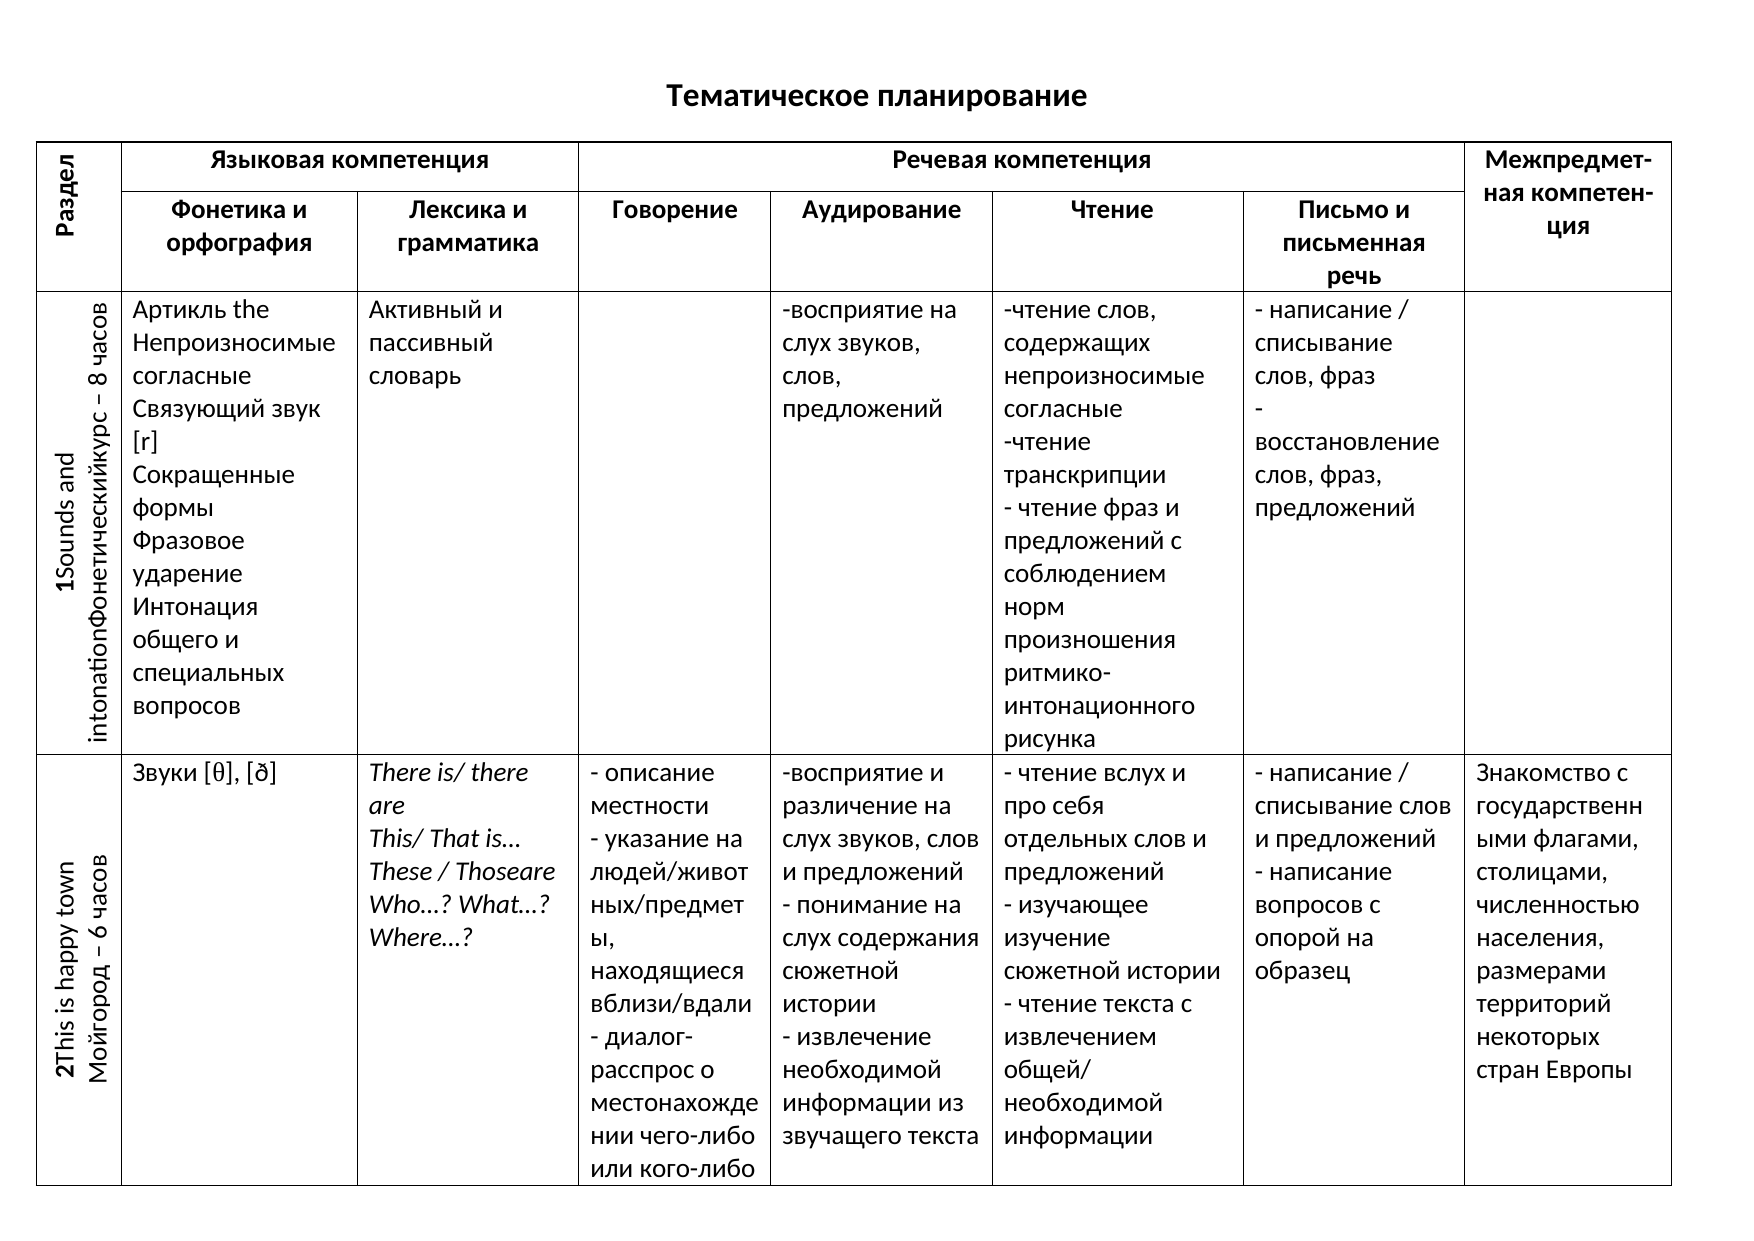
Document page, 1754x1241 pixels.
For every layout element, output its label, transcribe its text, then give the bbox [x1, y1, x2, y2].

table_cell - описание местности - указание на людей/животных/предметы, находящиеся вблизи/вдали - диалог-расспрос о местонахождении чего-либо или кого-либо [579, 755, 770, 1184]
table_cell [1465, 292, 1671, 754]
table_cell - чтение вслух и про себя отдельных слов и предложений - изучающее изучение сюжетной истории - чтение текста с извлечением общей/ необходимой информации [993, 755, 1243, 1184]
table_cell Лексика и грамматика [358, 192, 578, 291]
table_cell - написание / списывание слов и предложений - написание вопросов с опорой на образец [1244, 755, 1464, 1184]
table_cell Активный и пассивный словарь [358, 292, 578, 754]
table_cell -восприятие на слух звуков, слов, предложений [771, 292, 992, 754]
table_header Языковая компетенция [122, 143, 578, 191]
text Тематическое планирование [47, 74, 1707, 114]
table_cell Фонетика и орфография [122, 192, 357, 291]
table_cell 2This is happy town Мойгород – 6 часов [37, 755, 121, 1184]
table_header Речевая компетенция [579, 143, 1464, 191]
table_cell - написание / списывание слов, фраз - восстановление слов, фраз, предложений [1244, 292, 1464, 754]
table_cell -восприятие и различение на слух звуков, слов и предложений - понимание на слух содержания сюжетной истории - извлечение необходимой информации из звучащего текста [771, 755, 992, 1184]
table_cell Чтение [993, 192, 1243, 291]
table_cell Говорение [579, 192, 770, 291]
table_cell Звуки [θ], [ð] [122, 755, 357, 1184]
table_cell [579, 292, 770, 754]
table_cell There is/ there are This/ That is… These / Thoseare Who…? What…? Where…? [358, 755, 578, 1184]
table_cell Письмо и письменная речь [1244, 192, 1464, 291]
table_header Межпредметная компетенция [1465, 143, 1671, 291]
table_cell Знакомство с государственными флагами, столицами, численностью населения, размерами территорий некоторых стран Европы [1465, 755, 1671, 1184]
table_cell Аудирование [771, 192, 992, 291]
table_cell -чтение слов, содержащих непроизносимые согласные -чтение транскрипции - чтение фраз и предложений с соблюдением норм произношения ритмико-интонационного рисунка [993, 292, 1243, 754]
table_cell 1Sounds and intonationФонетическийкурс – 8 часов [37, 292, 121, 754]
table_cell Артикль the Непроизносимые согласные Связующий звук [r] Сокращенные формы Фразовое ударение Интонация общего и специальных вопросов [122, 292, 357, 754]
table_header Раздел [37, 143, 121, 291]
